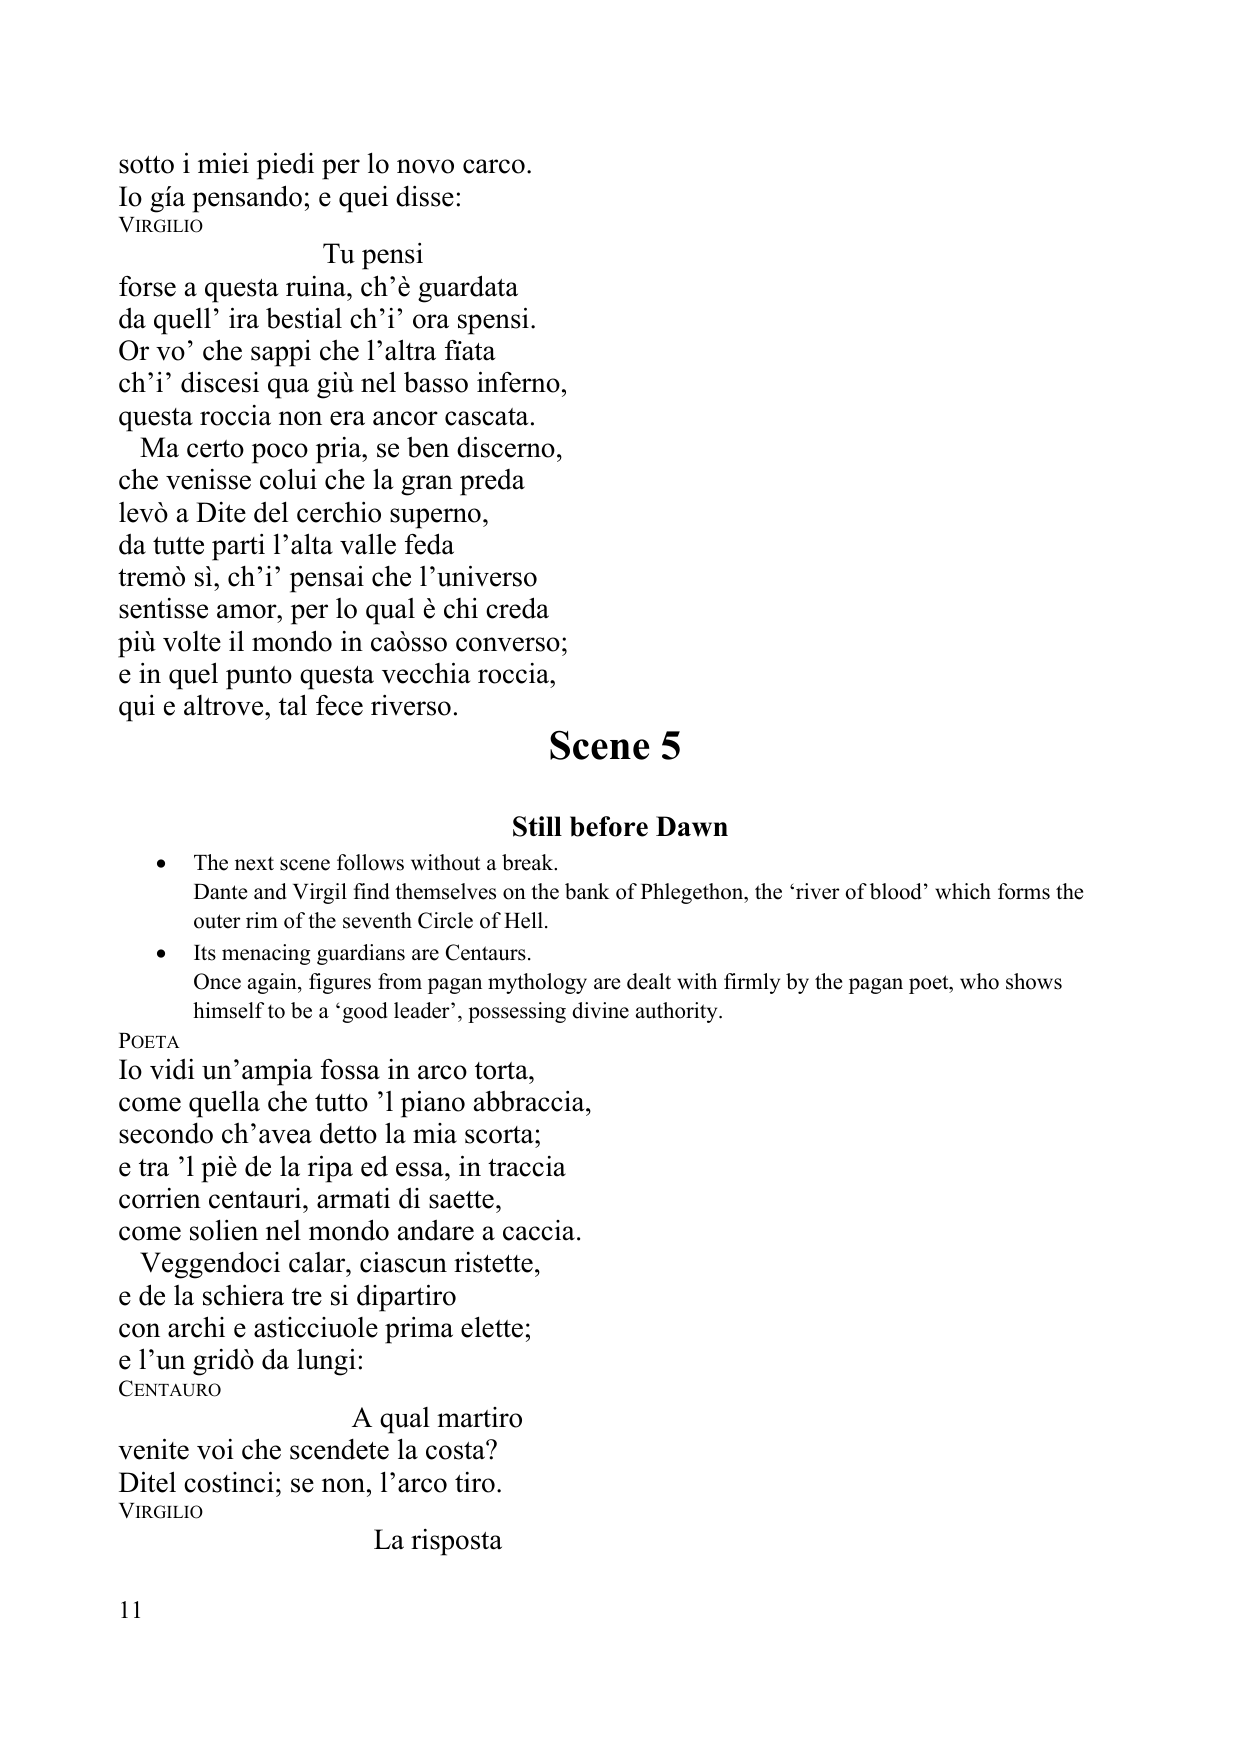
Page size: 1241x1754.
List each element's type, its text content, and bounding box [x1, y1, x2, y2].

list The next scene follows without a break. Dante and Virgil find themselves on the bank of Phlegethon, the ‘river of blood’ which forms the outer rim of the seventh Circle of Hell. [156, 847, 1122, 934]
text Scene 5 Still before Dawn [118, 722, 1122, 842]
list Its menacing guardians are Centaurs. Once again, figures from pagan mythology are dealt with firmly by the pagan poet, who shows himself to be a ‘good leader’, possessing divine authority. [156, 937, 1122, 1024]
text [118, 148, 827, 212]
text Centauro A qual martiro venite voi che scendete la costa? Ditel costinci; se non, l’arco tiro. [118, 1376, 827, 1498]
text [118, 1498, 827, 1556]
text Virgilio Tu pensi forse a questa ruina, ch’è guardata da quell’ ira bestial ch’i’ ora spensi. Or vo’ che sappi che l’altra fïata ch’i’ discesi qua giù nel basso inferno, questa roccia non era ancor cascata. Ma certo poco pria, se ben discerno, che venisse colui che la gran preda levò a Dite del cerchio superno, da tutte parti l’alta valle feda tremò sì, ch’i’ pensai che l’universo sentisse amor, per lo qual è chi creda più volte il mondo in caòsso converso; e in quel punto questa vecchia roccia, qui e altrove, tal fece riverso. [118, 212, 827, 722]
text Veggendoci calar, ciascun ristette, e de la schiera tre si dipartiro con archi e asticciuole prima elette; e l’un gridò da lungi: [118, 1247, 827, 1376]
text Poeta Io vidi un’ampia fossa in arco torta, come quella che tutto ’l piano abbraccia, secondo ch’avea detto la mia scorta; e tra ’l piè de la ripa ed essa, in traccia corrien centauri, armati di saette, come solien nel mondo andare a caccia. [118, 1028, 827, 1247]
